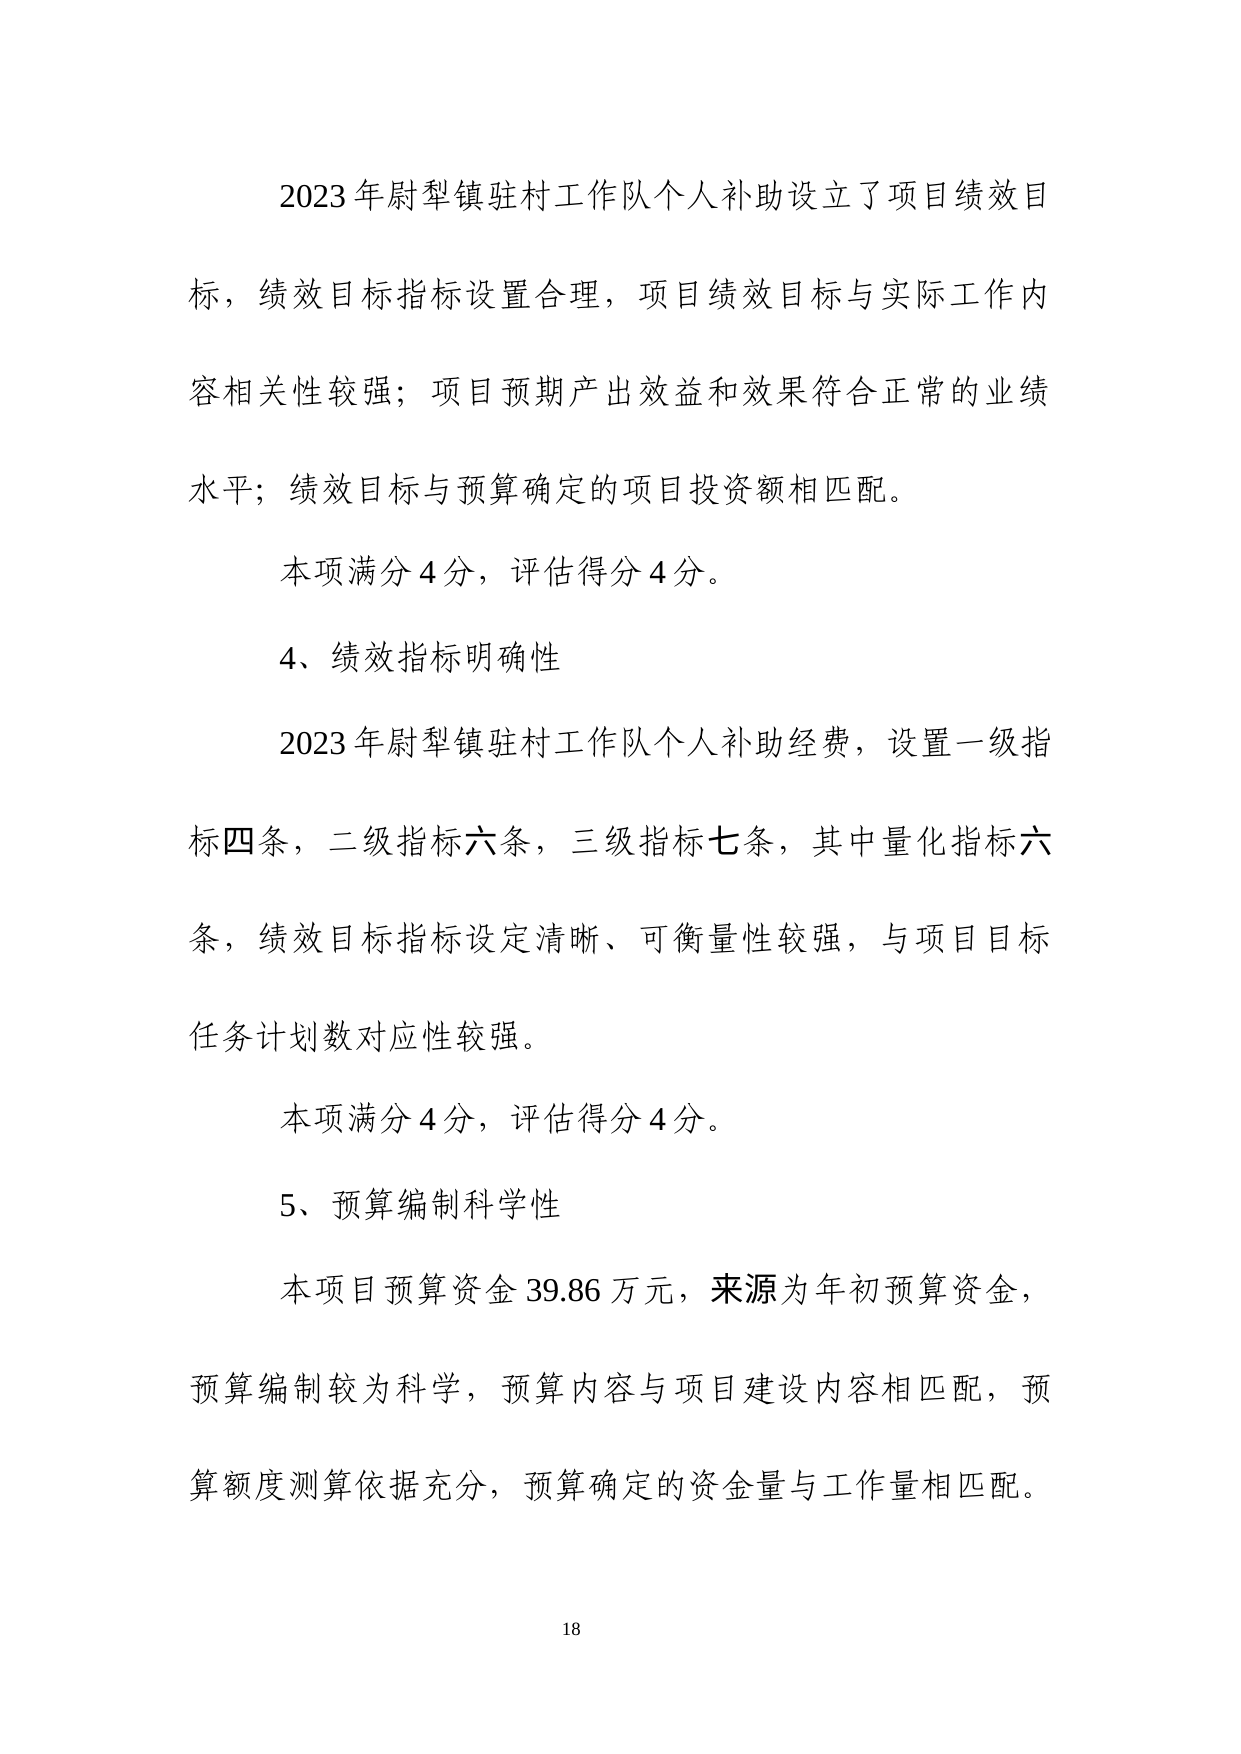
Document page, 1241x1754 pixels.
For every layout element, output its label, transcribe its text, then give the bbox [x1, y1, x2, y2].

text 2023年尉犁镇驻村工作队个人补助设立了项目绩效目标，绩效目标指标设置合理，项目绩效目标与实际工作内容相关性较强；项目预期产出效益和效果符合正常的业绩水平；绩效目标与预算确定的项目投资额相匹配。 [187, 162, 1053, 519]
text 本项满分4分，评估得分4分。 [187, 538, 1053, 603]
text 5、预算编制科学性 [187, 1171, 1053, 1236]
text 本项目预算资金39.86万元，来源为年初预算资金，预算编制较为科学，预算内容与项目建设内容相匹配，预算额度测算依据充分，预算确定的资金量与工作量相匹配。 [187, 1256, 1053, 1516]
text 2023年尉犁镇驻村工作队个人补助经费，设置一级指标四条，二级指标六条，三级指标七条，其中量化指标六条，绩效目标指标设定清晰、可衡量性较强，与项目目标任务计划数对应性较强。 [187, 709, 1053, 1066]
text 本项满分4分，评估得分4分。 [187, 1085, 1053, 1150]
text 4、绩效指标明确性 [187, 624, 1053, 689]
